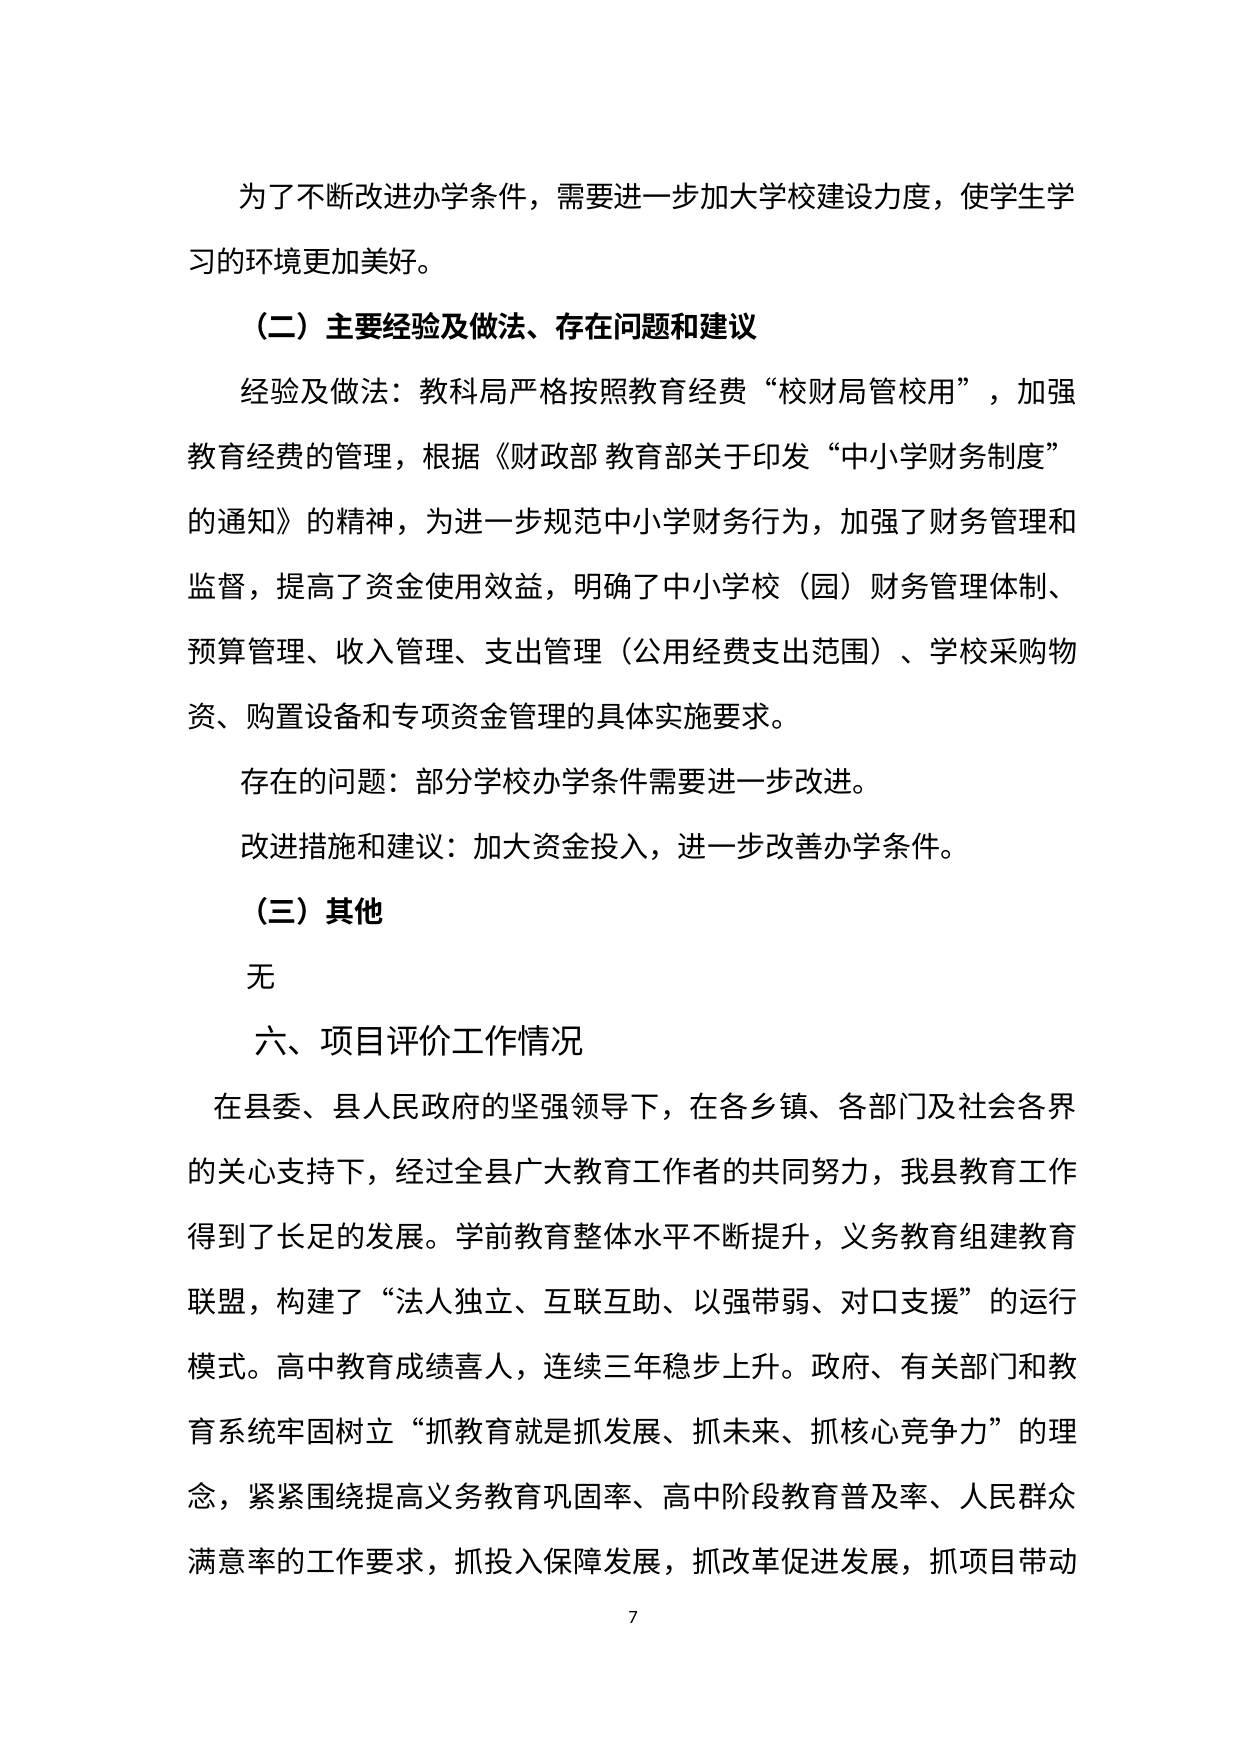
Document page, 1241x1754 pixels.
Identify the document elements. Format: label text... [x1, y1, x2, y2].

text 改进措施和建议：加大资金投入，进一步改善办学条件。 [187, 812, 1078, 877]
text 存在的问题：部分学校办学条件需要进一步改进。 [187, 747, 1078, 812]
text 经验及做法：教科局严格按照教育经费“校财局管校用”，加强教育经费的管理，根据《财政部 教育部关于印发“中小学财务制度”的通知》的精神，为进一步规范中小学财务行为，加强了财务管理和监督，提高了资金使用效益，明确了中小学校（园）财务管理体制、预算管理、收入管理、支出管理（公用经费支出范围）、学校采购物资、购置设备和专项资金管理的具体实施要求。 [187, 357, 1078, 747]
text （三）其他 [187, 877, 1078, 942]
text 为了不断改进办学条件，需要进一步加大学校建设力度，使学生学习的环境更加美好。 [187, 162, 1078, 292]
text 无 [187, 942, 1078, 1007]
text （二）主要经验及做法、存在问题和建议 [187, 292, 1078, 357]
text 六、项目评价工作情况 [187, 1007, 1078, 1072]
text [187, 1072, 1078, 1592]
